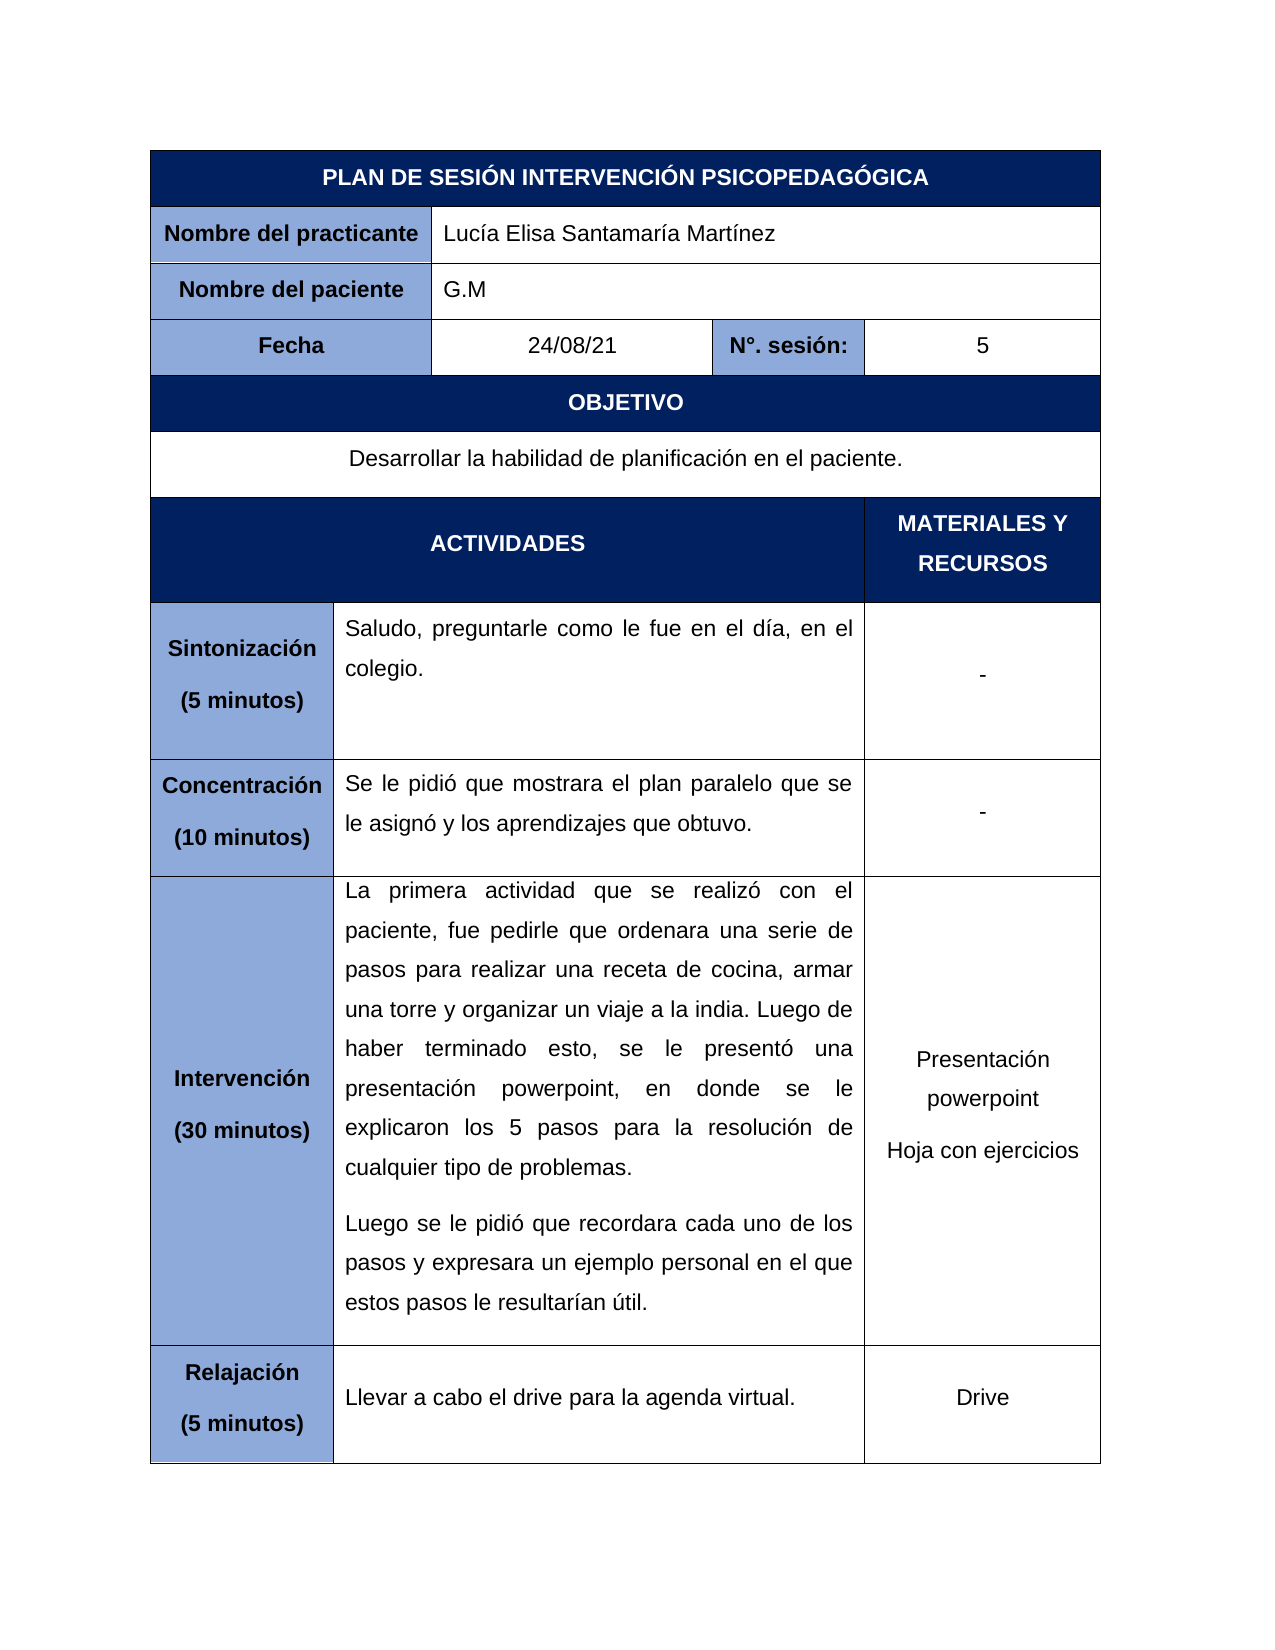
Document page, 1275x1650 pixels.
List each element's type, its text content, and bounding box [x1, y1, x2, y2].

table_cell 24/08/21 [432, 320, 712, 375]
table_cell Llevar a cabo el drive para la agenda virtual. [334, 1346, 864, 1462]
table_cell Intervención (30 minutos) [151, 877, 333, 1345]
table_cell Fecha [151, 320, 431, 375]
table_cell Saludo, preguntarle como le fue en el día, en el colegio. [334, 603, 864, 759]
table_cell N°. sesión: [713, 320, 864, 375]
table_cell Desarrollar la habilidad de planificación en el paciente. [151, 432, 1100, 497]
table_cell Se le pidió que mostrara el plan paralelo que se le asignó y los aprendizajes que obtuvo. [334, 760, 864, 876]
table_cell Nombre del paciente [151, 264, 431, 319]
table_cell Lucía Elisa Santamaría Martínez [432, 207, 1100, 262]
table_header PLAN DE SESIÓN INTERVENCIÓN PSICOPEDAGÓGICA [151, 151, 1100, 206]
table_cell Drive [865, 1346, 1100, 1462]
table_cell Concentración (10 minutos) [151, 760, 333, 876]
table_cell Relajación (5 minutos) [151, 1346, 333, 1462]
table_cell G.M [432, 264, 1100, 319]
table_cell - [865, 760, 1100, 876]
table_cell Nombre del practicante [151, 207, 431, 262]
table_cell Sintonización (5 minutos) [151, 603, 333, 759]
table_cell La primera actividad que se realizó con el paciente, fue pedirle que ordenara una serie de pasos para realizar una receta de cocina, armar una torre y organizar un viaje a la india. Luego de haber terminado esto, se le presentó una presentación powerpoint, en donde se le explicaron los 5 pasos para la resolución de cualquier tipo de problemas. Luego se le pidió que recordara cada uno de los pasos y expresara un ejemplo personal en el que estos pasos le resultarían útil. [334, 877, 864, 1345]
table_cell - [865, 603, 1100, 759]
table_cell 5 [865, 320, 1100, 375]
table_cell Presentación powerpoint Hoja con ejercicios [865, 877, 1100, 1345]
table_cell OBJETIVO [151, 376, 1100, 431]
table_cell ACTIVIDADES [151, 498, 864, 602]
table_cell MATERIALES Y RECURSOS [865, 498, 1100, 602]
